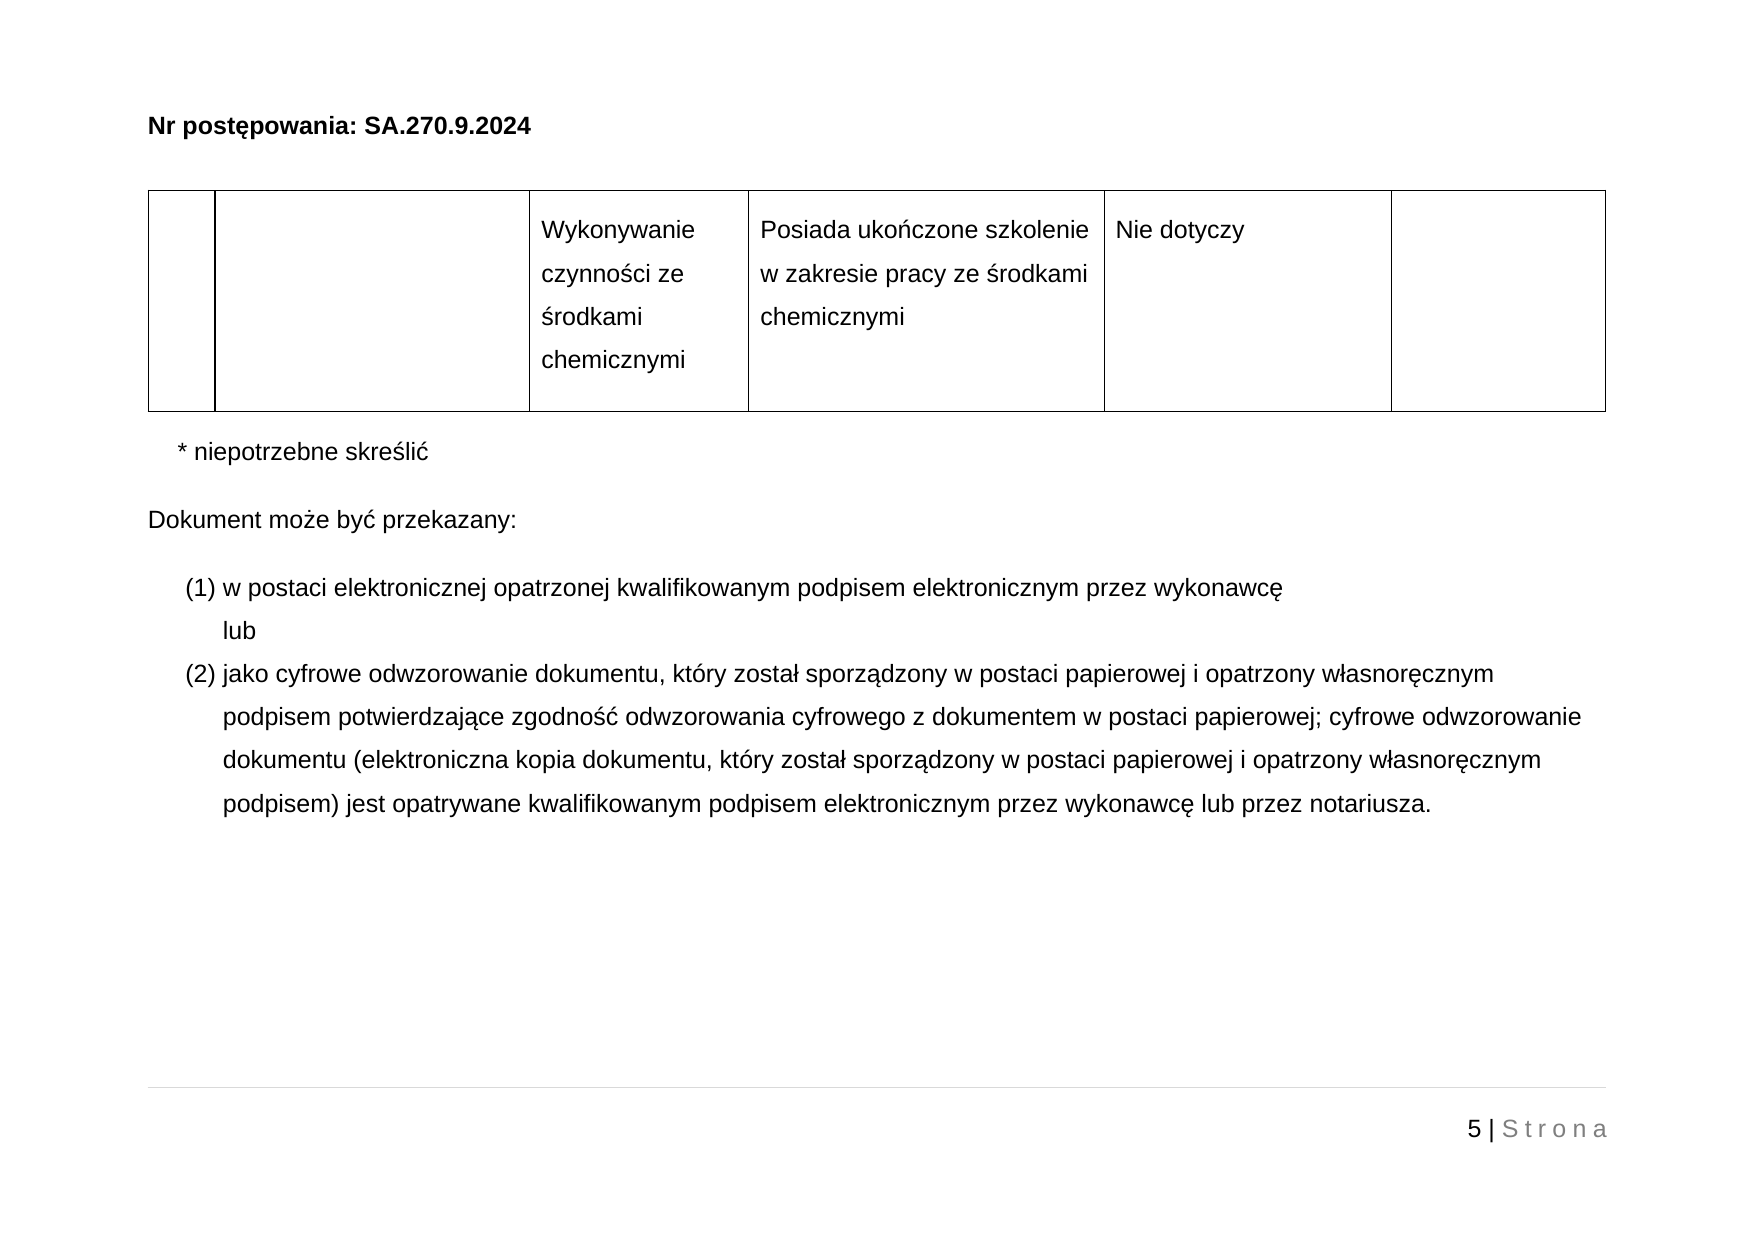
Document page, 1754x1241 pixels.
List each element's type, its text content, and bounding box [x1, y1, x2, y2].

text * niepotrzebne skreślić [177, 437, 1606, 465]
table_cell Nie dotyczy [1105, 191, 1391, 411]
table_cell Wykonywanie czynności ze środkami chemicznymi [530, 191, 748, 411]
text Dokument może być przekazany: [148, 505, 1606, 533]
list jako cyfrowe odwzorowanie dokumentu, który został sporządzony w postaci papierowej i opatrzony własnoręcznym podpisem potwierdzające zgodność odwzorowania cyfrowego z dokumentem w postaci papierowej; cyfrowe odwzorowanie dokumentu (elektroniczna kopia dokumentu, który został sporządzony w postaci papierowej i opatrzony własnoręcznym podpisem) jest opatrywane kwalifikowanym podpisem elektronicznym przez wykonawcę lub przez notariusza. [185, 659, 1606, 817]
list lub [223, 616, 1606, 645]
table_cell [1392, 191, 1605, 411]
list w postaci elektronicznej opatrzonej kwalifikowanym podpisem elektronicznym przez wykonawcę [185, 573, 1606, 602]
table_cell Posiada ukończone szkolenie w zakresie pracy ze środkami chemicznymi [749, 191, 1104, 411]
table_cell [149, 191, 214, 411]
table_cell [216, 191, 529, 411]
